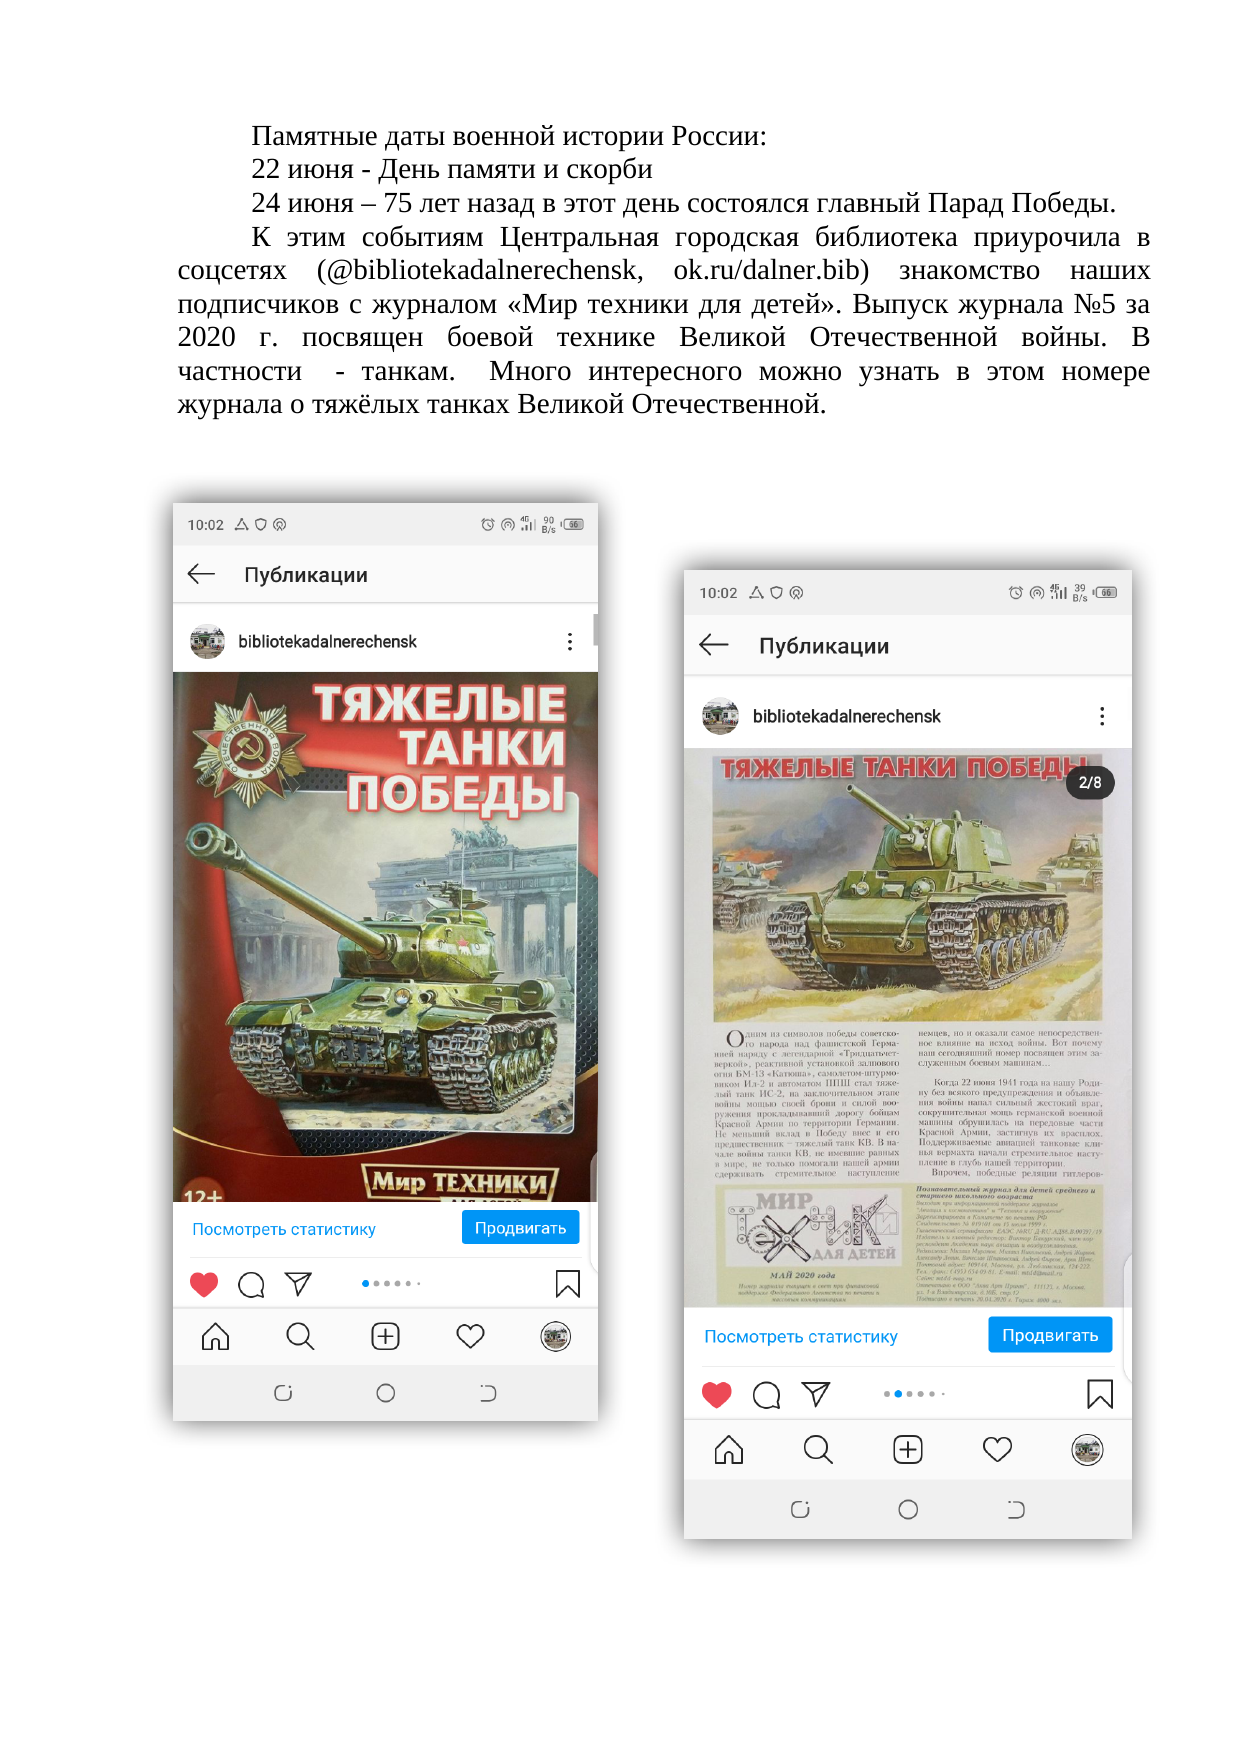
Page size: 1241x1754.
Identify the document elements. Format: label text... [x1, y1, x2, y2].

text К этим событиям Центральная городская библиотека приурочила в соцсетях (@bibliotekadalnerechensk, ok.ru/dalner.bib) знакомство наших подписчиков с журналом «Мир техники для детей». Выпуск журнала №5 за 2020 г. посвящен боевой технике Великой Отечественной войны. В частности - танкам. Много интересного можно узнать в этом номере журнала о тяжёлых танках Великой Отечественной. [177, 219, 1152, 420]
text 22 июня - День памяти и скорби [177, 152, 1152, 185]
picture [684, 570, 1132, 1539]
picture [173, 503, 598, 1421]
text Памятные даты военной истории России: [177, 118, 1152, 152]
text 24 июня – 75 лет назад в этот день состоялся главный Парад Победы. [177, 185, 1152, 219]
